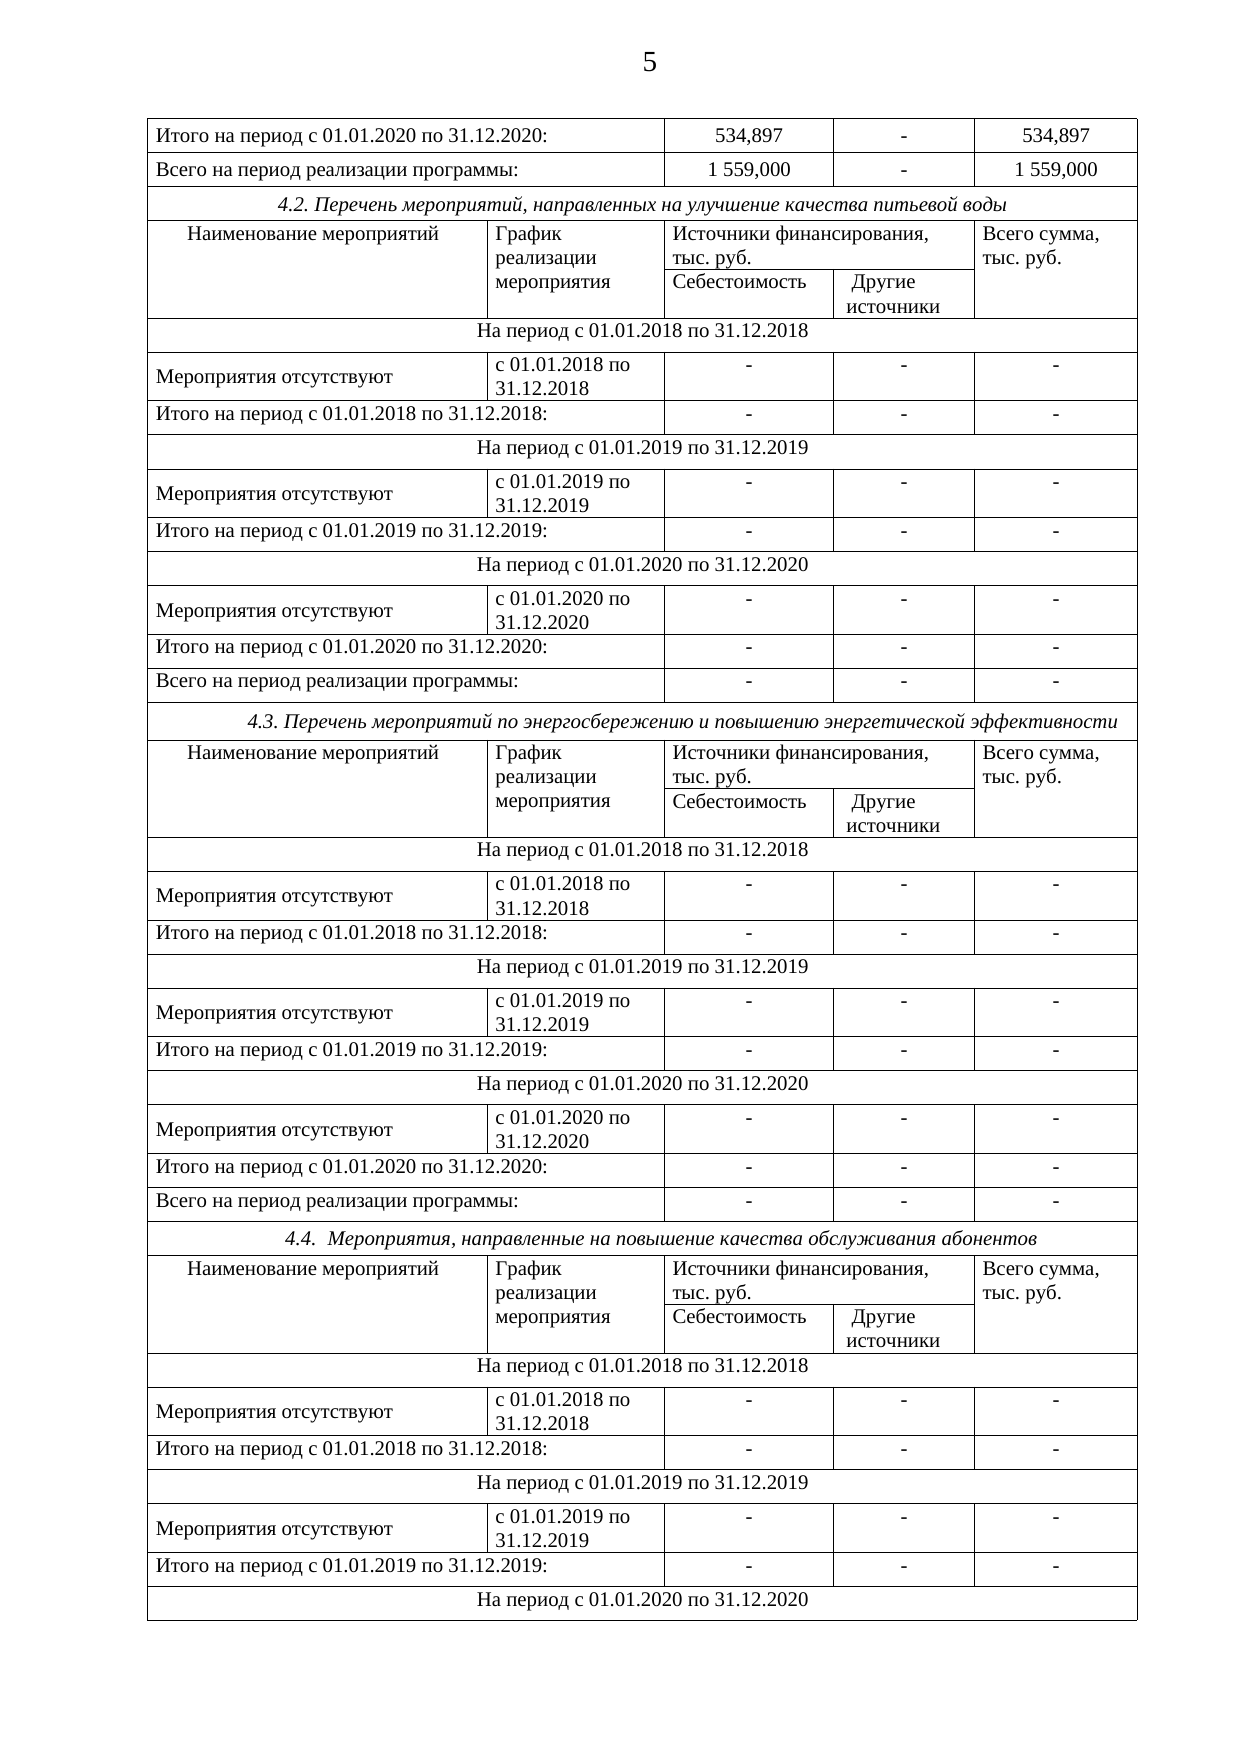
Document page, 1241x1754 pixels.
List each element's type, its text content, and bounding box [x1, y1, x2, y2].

table_cell Наименование мероприятий [148, 221, 487, 318]
table_cell 1 559,000 [665, 153, 833, 186]
table_cell - [665, 872, 833, 919]
table_cell 4.2. Перечень мероприятий, направленных на улучшение качества питьевой воды [148, 187, 1137, 220]
table_cell - [834, 1553, 974, 1586]
table_cell - [834, 1504, 974, 1552]
table_cell - [834, 1037, 974, 1070]
table_cell Итого на период с 01.01.2018 по 31.12.2018: [148, 401, 664, 434]
table_cell - [665, 669, 833, 702]
table_cell - [665, 470, 833, 517]
table_cell На период с 01.01.2019 по 31.12.2019 [148, 435, 1137, 468]
table_cell Мероприятия отсутствуют [148, 1105, 487, 1153]
table_cell с 01.01.2018 по 31.12.2018 [488, 1388, 664, 1435]
table_cell - [975, 635, 1137, 668]
table_cell - [834, 872, 974, 919]
table_cell с 01.01.2019 по 31.12.2019 [488, 470, 664, 517]
table_cell Наименование мероприятий [148, 741, 487, 837]
table_cell Мероприятия отсутствуют [148, 470, 487, 517]
table_cell - [975, 586, 1137, 634]
table_cell Итого на период с 01.01.2020 по 31.12.2020: [148, 635, 664, 668]
table_cell Мероприятия отсутствуют [148, 1388, 487, 1435]
table_cell Наименование мероприятий [148, 1256, 487, 1352]
table_cell Источники финансирования, тыс. руб. [665, 1256, 974, 1304]
table_cell Всего сумма, тыс. руб. [975, 1256, 1137, 1352]
table_cell - [975, 669, 1137, 702]
table_cell Всего на период реализации программы: [148, 153, 664, 186]
table_cell На период с 01.01.2020 по 31.12.2020 [148, 552, 1137, 585]
table_cell Другие источники [834, 1305, 974, 1352]
table_cell На период с 01.01.2018 по 31.12.2018 [148, 1354, 1137, 1387]
table_cell - [975, 353, 1137, 400]
table_cell Итого на период с 01.01.2020 по 31.12.2020: [148, 119, 664, 152]
table_cell - [975, 518, 1137, 551]
table_cell - [665, 1105, 833, 1153]
table_cell - [834, 353, 974, 400]
table_cell - [665, 921, 833, 953]
table_cell На период с 01.01.2019 по 31.12.2019 [148, 1470, 1137, 1503]
table_cell - [975, 872, 1137, 919]
table_cell - [665, 989, 833, 1036]
table_cell График реализации мероприятия [488, 1256, 664, 1352]
table_cell Итого на период с 01.01.2019 по 31.12.2019: [148, 518, 664, 551]
table_cell с 01.01.2019 по 31.12.2019 [488, 989, 664, 1036]
table_cell Итого на период с 01.01.2018 по 31.12.2018: [148, 921, 664, 953]
table_cell - [975, 989, 1137, 1036]
table_cell Итого на период с 01.01.2019 по 31.12.2019: [148, 1037, 664, 1070]
table_cell Другие источники [834, 789, 974, 837]
table_cell - [834, 669, 974, 702]
table_cell - [975, 1504, 1137, 1552]
table_cell На период с 01.01.2018 по 31.12.2018 [148, 838, 1137, 871]
table_cell Мероприятия, направленные на повышение качества обслуживания абонентов [148, 1222, 1137, 1255]
table_cell - [975, 1188, 1137, 1221]
table_cell Себестоимость [665, 1305, 833, 1352]
table_cell - [975, 1105, 1137, 1153]
table_cell - [665, 1504, 833, 1552]
table_cell - [834, 635, 974, 668]
table_cell Итого на период с 01.01.2020 по 31.12.2020: [148, 1154, 664, 1187]
table_cell Итого на период с 01.01.2019 по 31.12.2019: [148, 1553, 664, 1586]
table_cell - [665, 586, 833, 634]
table_cell - [665, 1553, 833, 1586]
table_cell Мероприятия отсутствуют [148, 353, 487, 400]
table_cell На период с 01.01.2020 по 31.12.2020 [148, 1071, 1137, 1104]
table_cell Себестоимость [665, 270, 833, 318]
table_cell На период с 01.01.2018 по 31.12.2018 [148, 319, 1137, 352]
table_cell График реализации мероприятия [488, 741, 664, 837]
table_cell Мероприятия отсутствуют [148, 1504, 487, 1552]
table_cell - [665, 518, 833, 551]
table_cell График реализации мероприятия [488, 221, 664, 318]
table_cell Источники финансирования, тыс. руб. [665, 741, 974, 788]
table_cell - [665, 635, 833, 668]
table_cell - [975, 1154, 1137, 1187]
table_cell Мероприятия отсутствуют [148, 586, 487, 634]
table_cell Всего на период реализации программы: [148, 669, 664, 702]
table_cell - [834, 470, 974, 517]
table_cell - [834, 586, 974, 634]
table_cell Себестоимость [665, 789, 833, 837]
table_cell Другие источники [834, 270, 974, 318]
table_cell 534,897 [975, 119, 1137, 152]
table_cell с 01.01.2019 по 31.12.2019 [488, 1504, 664, 1552]
table_cell - [975, 1388, 1137, 1435]
table_cell - [975, 1037, 1137, 1070]
table_cell с 01.01.2020 по 31.12.2020 [488, 1105, 664, 1153]
table_cell - [834, 1388, 974, 1435]
table_cell 534,897 [665, 119, 833, 152]
table_cell Мероприятия отсутствуют [148, 872, 487, 919]
table_cell - [665, 1188, 833, 1221]
table_cell - [834, 401, 974, 434]
table_cell Итого на период с 01.01.2018 по 31.12.2018: [148, 1436, 664, 1469]
table_cell с 01.01.2018 по 31.12.2018 [488, 872, 664, 919]
table_cell На период с 01.01.2020 по 31.12.2020 [148, 1587, 1137, 1620]
table_cell - [834, 1154, 974, 1187]
table_cell - [665, 353, 833, 400]
table_cell - [834, 1105, 974, 1153]
table_cell - [834, 153, 974, 186]
table_cell - [834, 989, 974, 1036]
table_cell - [834, 921, 974, 953]
table_cell 4.3. Перечень мероприятий по энергосбережению и повышению энергетической эффективности [148, 703, 1137, 739]
table_cell Всего сумма, тыс. руб. [975, 221, 1137, 318]
table_cell Мероприятия отсутствуют [148, 989, 487, 1036]
table_cell - [665, 1388, 833, 1435]
table_cell - [975, 1553, 1137, 1586]
table_cell - [834, 119, 974, 152]
table_cell - [834, 1188, 974, 1221]
table_cell На период с 01.01.2019 по 31.12.2019 [148, 955, 1137, 988]
table_cell 1 559,000 [975, 153, 1137, 186]
table_cell Всего сумма, тыс. руб. [975, 741, 1137, 837]
table_cell - [975, 921, 1137, 953]
table_cell - [834, 518, 974, 551]
table_cell - [665, 1154, 833, 1187]
table_cell - [975, 470, 1137, 517]
table_cell - [834, 1436, 974, 1469]
table_cell - [665, 1436, 833, 1469]
table_cell - [665, 401, 833, 434]
table_cell - [975, 1436, 1137, 1469]
table_cell с 01.01.2020 по 31.12.2020 [488, 586, 664, 634]
table_cell - [975, 401, 1137, 434]
table_cell Всего на период реализации программы: [148, 1188, 664, 1221]
table_cell - [665, 1037, 833, 1070]
table_cell Источники финансирования, тыс. руб. [665, 221, 974, 269]
table_cell с 01.01.2018 по 31.12.2018 [488, 353, 664, 400]
